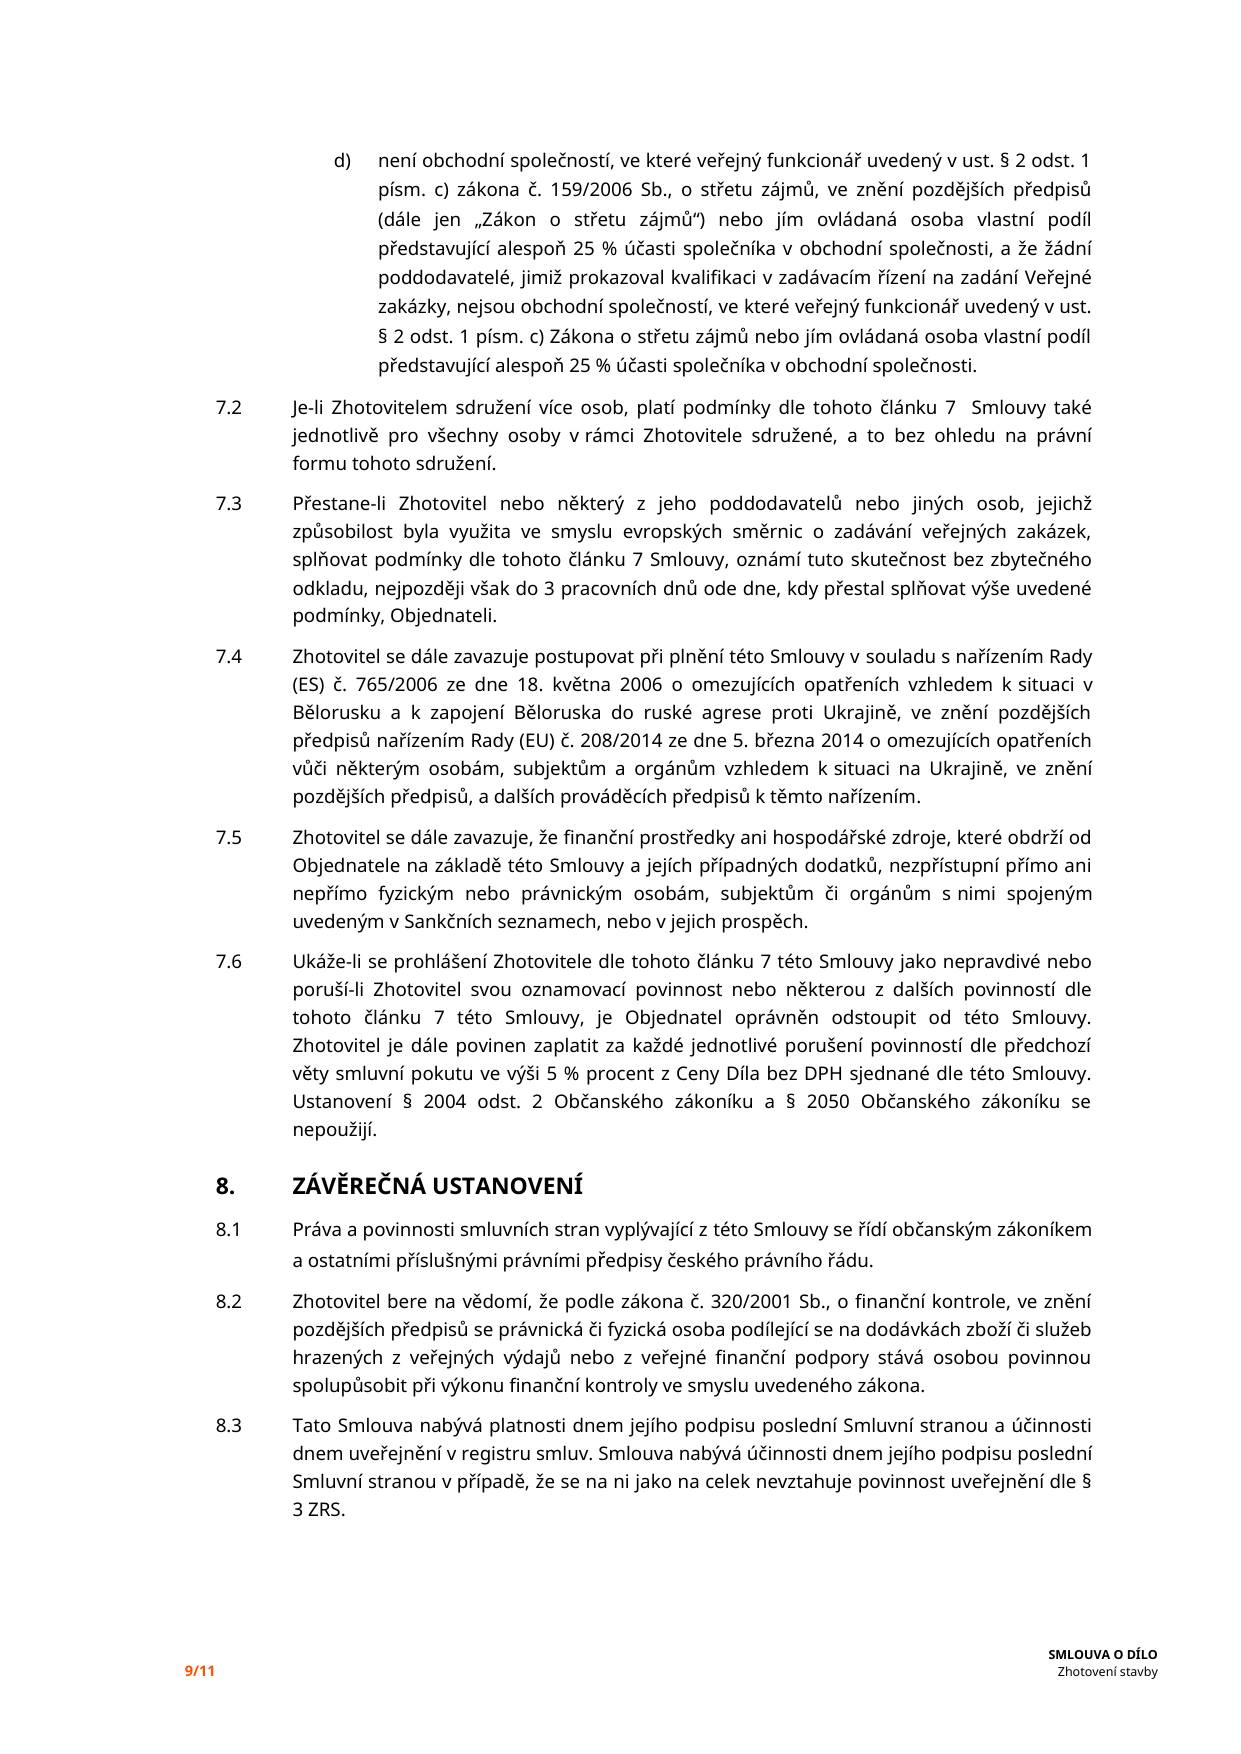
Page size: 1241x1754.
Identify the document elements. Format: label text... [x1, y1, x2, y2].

text Přestane-li Zhotovitel nebo některý z jeho poddodavatelů nebo jiných osob, jejichž způsobilost byla využita ve smyslu evropských směrnic o zadávání veřejných zakázek, splňovat podmínky dle tohoto článku 7 Smlouvy, oznámí tuto skutečnost bez zbytečného odkladu, nejpozději však do 3 pracovních dnů ode dne, kdy přestal splňovat výše uvedené podmínky, Objednateli. [216, 491, 1093, 628]
text Zhotovitel se dále zavazuje, že finanční prostředky ani hospodářské zdroje, které obdrží od Objednatele na základě této Smlouvy a jejích případných dodatků, nezpřístupní přímo ani nepřímo fyzickým nebo právnickým osobám, subjektům či orgánům s nimi spojeným uvedeným v Sankčních seznamech, nebo v jejich prospěch. [216, 824, 1093, 933]
text ZÁVĚREČNÁ USTANOVENÍ [216, 1170, 1093, 1201]
text Zhotovitel se dále zavazuje postupovat při plnění této Smlouvy v souladu s nařízením Rady (ES) č. 765/2006 ze dne 18. května 2006 o omezujících opatřeních vzhledem k situaci v Bělorusku a k zapojení Běloruska do ruské agrese proti Ukrajině, ve znění pozdějších předpisů nařízením Rady (EU) č. 208/2014 ze dne 5. března 2014 o omezujících opatřeních vůči některým osobám, subjektům a orgánům vzhledem k situaci na Ukrajině, ve znění pozdějších předpisů, a dalších prováděcích předpisů k těmto nařízením. [216, 643, 1093, 809]
text Tato Smlouva nabývá platnosti dnem jejího podpisu poslední Smluvní stranou a účinnosti dnem uveřejnění v registru smluv. Smlouva nabývá účinnosti dnem jejího podpisu poslední Smluvní stranou v případě, že se na ni jako na celek nevztahuje povinnost uveřejnění dle § 3 ZRS. [216, 1413, 1093, 1522]
text Práva a povinnosti smluvních stran vyplývající z této Smlouvy se řídí občanským zákoníkem a ostatními příslušnými právními předpisy českého právního řádu. [216, 1217, 1093, 1273]
text Je-li Zhotovitelem sdružení více osob, platí podmínky dle tohoto článku 7 Smlouvy také jednotlivě pro všechny osoby v rámci Zhotovitele sdružené, a to bez ohledu na právní formu tohoto sdružení. [216, 394, 1093, 476]
text Zhotovitel bere na vědomí, že podle zákona č. 320/2001 Sb., o finanční kontrole, ve znění pozdějších předpisů se právnická či fyzická osoba podílející se na dodávkách zboží či služeb hrazených z veřejných výdajů nebo z veřejné finanční podpory stává osobou povinnou spolupůsobit při výkonu finanční kontroly ve smyslu uvedeného zákona. [216, 1288, 1093, 1398]
text Ukáže-li se prohlášení Zhotovitele dle tohoto článku 7 této Smlouvy jako nepravdivé nebo poruší-li Zhotovitel svou oznamovací povinnost nebo některou z dalších povinností dle tohoto článku 7 této Smlouvy, je Objednatel oprávněn odstoupit od této Smlouvy. Zhotovitel je dále povinen zaplatit za každé jednotlivé porušení povinností dle předchozí věty smluvní pokutu ve výši 5 % procent z Ceny Díla bez DPH sjednané dle této Smlouvy. Ustanovení § 2004 odst. 2 Občanského zákoníku a § 2050 Občanského zákoníku se nepoužijí. [216, 948, 1093, 1142]
text není obchodní společností, ve které veřejný funkcionář uvedený v ust. § 2 odst. 1 písm. c) zákona č. 159/2006 Sb., o střetu zájmů, ve znění pozdějších předpisů (dále jen „Zákon o střetu zájmů“) nebo jím ovládaná osoba vlastní podíl představující alespoň 25 % účasti společníka v obchodní společnosti, a že žádní poddodavatelé, jimiž prokazoval kvalifikaci v zadávacím řízení na zadání Veřejné zakázky, nejsou obchodní společností, ve které veřejný funkcionář uvedený v ust. § 2 odst. 1 písm. c) Zákona o střetu zájmů nebo jím ovládaná osoba vlastní podíl představující alespoň 25 % účasti společníka v obchodní společnosti. [334, 147, 1093, 378]
